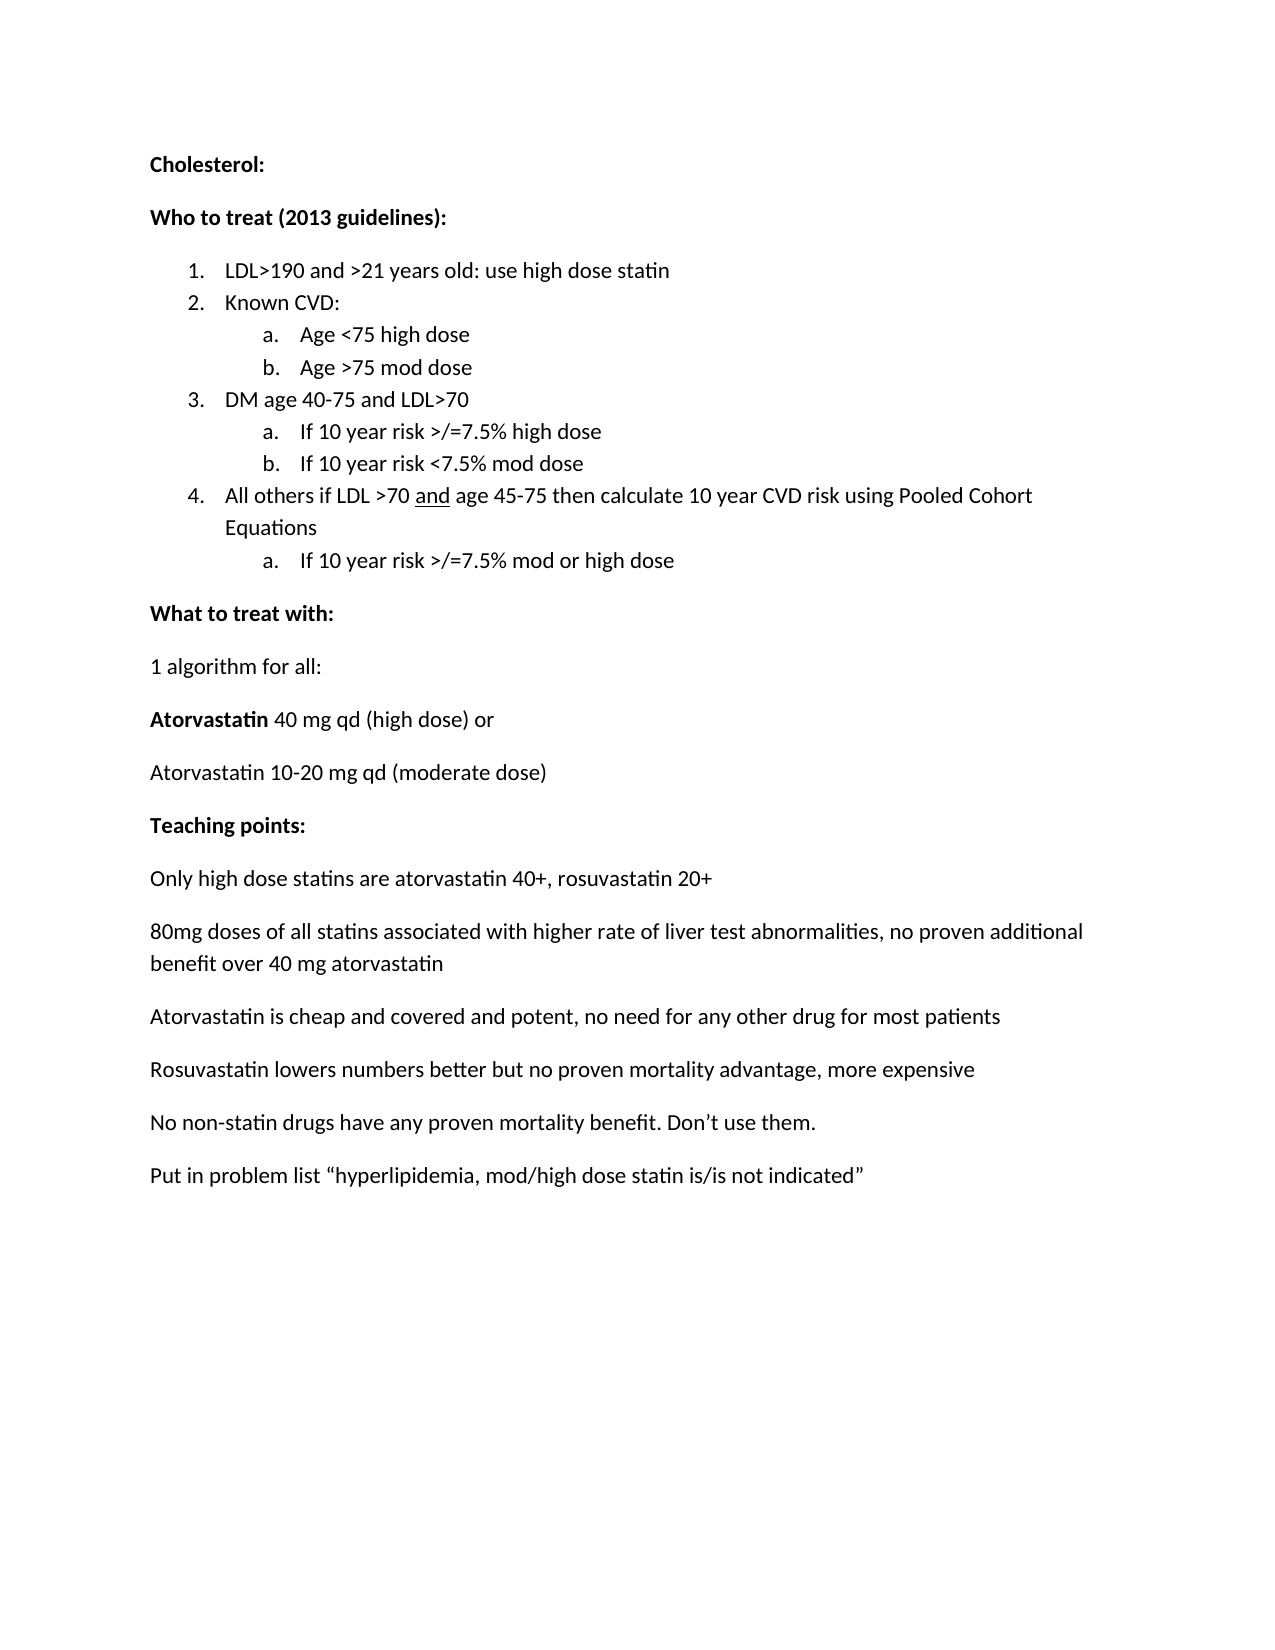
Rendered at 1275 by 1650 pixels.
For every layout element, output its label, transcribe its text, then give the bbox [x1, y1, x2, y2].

text Who to treat (2013 guidelines): [150, 203, 1125, 231]
list If 10 year risk >/=7.5% mod or high dose [262, 546, 1125, 574]
list All others if LDL >70 and age 45-75 then calculate 10 year CVD risk using Pooled Cohort Equations [187, 481, 1125, 542]
text Rosuvastatin lowers numbers better but no proven mortality advantage, more expensive [150, 1055, 1125, 1083]
text 80mg doses of all statins associated with higher rate of liver test abnormalities, no proven additional benefit over 40 mg atorvastatin [150, 917, 1125, 977]
text Teaching points: [150, 811, 1125, 839]
text No non-statin drugs have any proven mortality benefit. Don’t use them. [150, 1108, 1125, 1136]
text Cholesterol: [150, 150, 1125, 178]
list Known CVD: [187, 288, 1125, 316]
text Atorvastatin is cheap and covered and potent, no need for any other drug for most patients [150, 1002, 1125, 1030]
list If 10 year risk <7.5% mod dose [262, 449, 1125, 477]
list LDL>190 and >21 years old: use high dose statin [187, 256, 1125, 284]
list DM age 40-75 and LDL>70 [187, 385, 1125, 413]
text Only high dose statins are atorvastatin 40+, rosuvastatin 20+ [150, 864, 1125, 892]
text What to treat with: [150, 599, 1125, 627]
list If 10 year risk >/=7.5% high dose [262, 417, 1125, 445]
text Put in problem list “hyperlipidemia, mod/high dose statin is/is not indicated” [150, 1161, 1125, 1189]
list Age <75 high dose [262, 320, 1125, 348]
text Atorvastatin 10-20 mg qd (moderate dose) [150, 758, 1125, 786]
text Atorvastatin 40 mg qd (high dose) or [150, 705, 1125, 733]
list Age >75 mod dose [262, 353, 1125, 381]
text 1 algorithm for all: [150, 652, 1125, 680]
